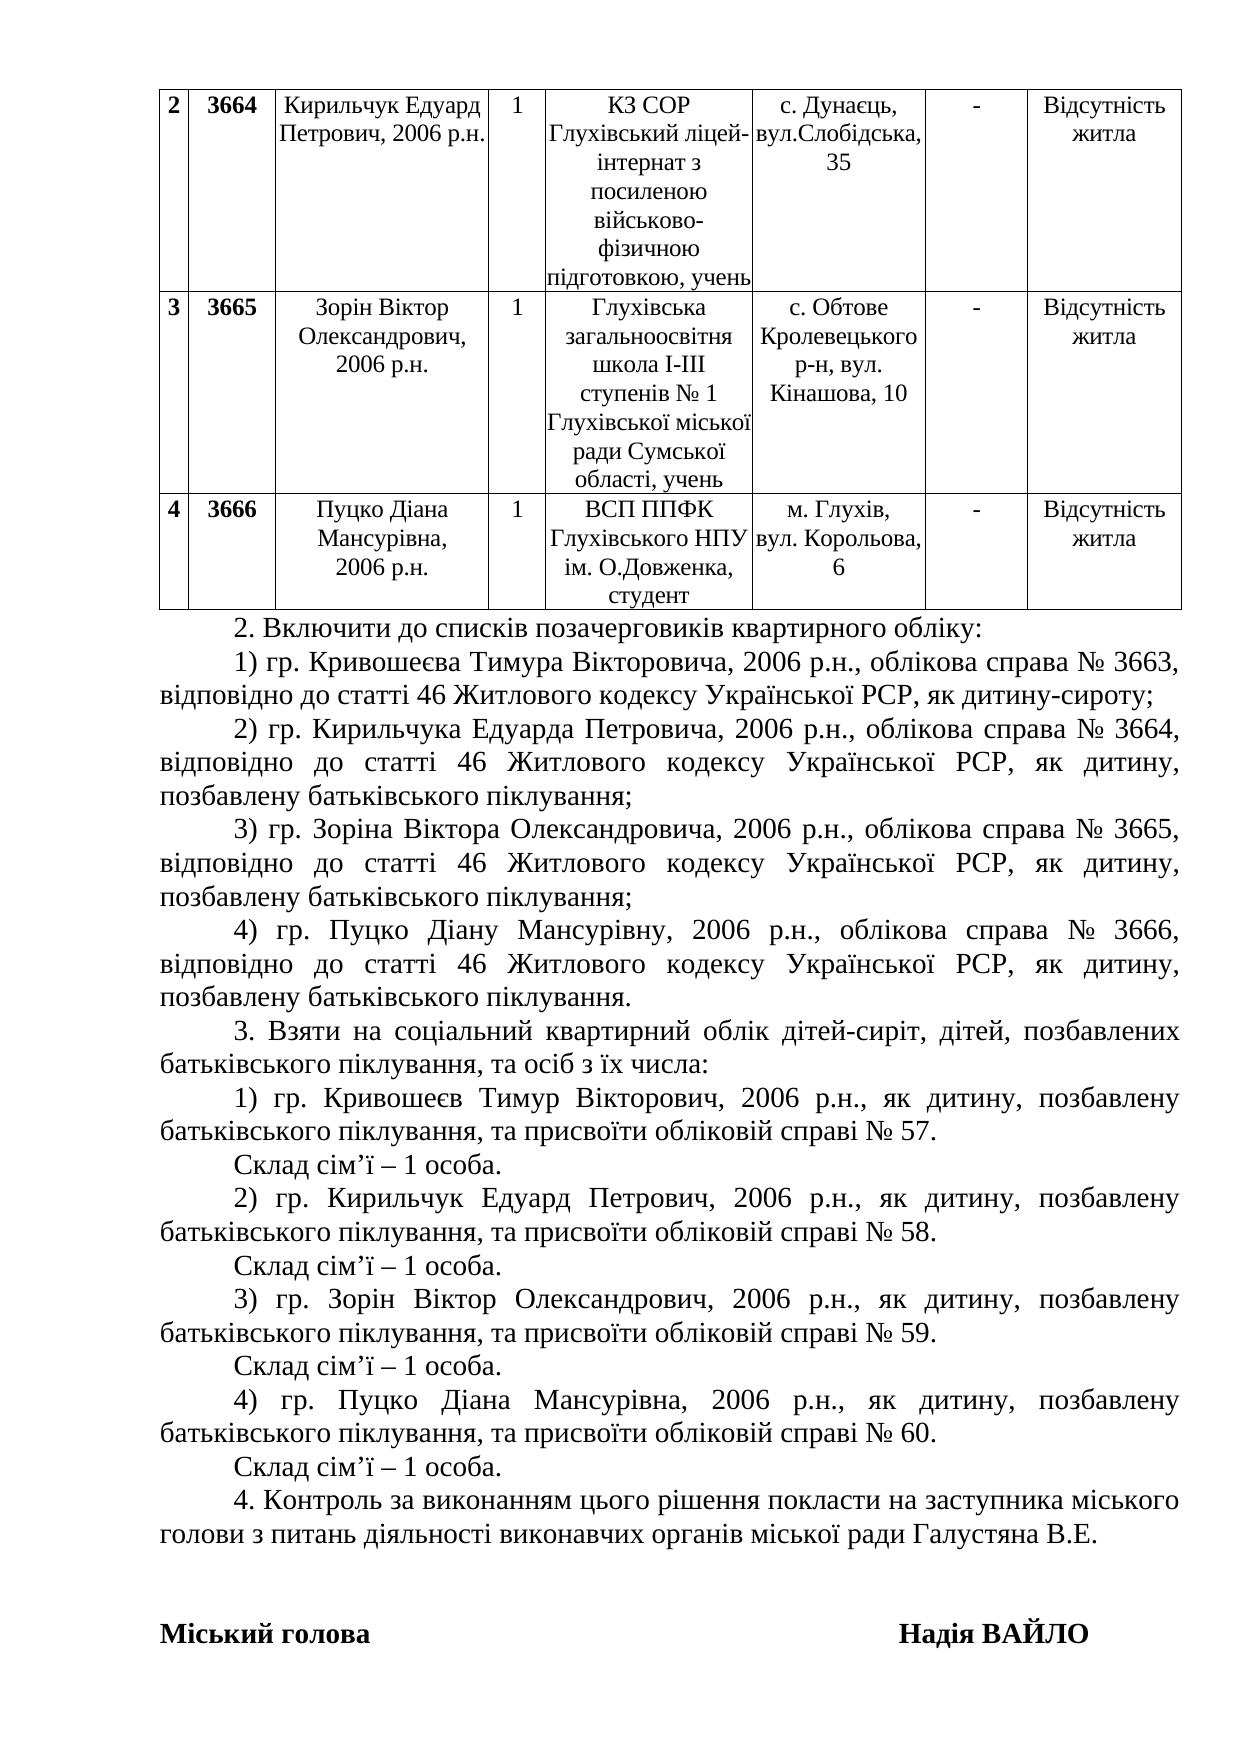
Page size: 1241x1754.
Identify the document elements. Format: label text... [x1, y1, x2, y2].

text 3) гр. Зоріна Віктора Олександровича, 2006 р.н., облікова справа № 3665, відповідно до статті 46 Житлового кодексу Української РСР, як дитину, позбавлену батьківського піклування; [159, 812, 1181, 912]
table_cell 3665 [189, 292, 275, 493]
table_cell 2 [160, 90, 188, 291]
table_cell 1 [489, 494, 545, 609]
text Склад сім’ї – 1 особа. [159, 1449, 1181, 1482]
table_cell - [926, 292, 1027, 493]
text Міський голова Надія ВАЙЛО [159, 1617, 1181, 1650]
text Склад сім’ї – 1 особа. [159, 1147, 1181, 1181]
table_cell 4 [160, 494, 188, 609]
table_cell Відсутність житла [1028, 494, 1181, 609]
text 3) гр. Зорін Віктор Олександрович, 2006 р.н., як дитину, позбавлену батьківського піклування, та присвоїти обліковій справі № 59. [159, 1281, 1181, 1348]
table_cell с. Обтове Кролевецького р-н, вул. Кінашова, 10 [753, 292, 925, 493]
table_cell - [926, 494, 1027, 609]
text 3. Взяти на соціальний квартирний облік дітей-сиріт, дітей, позбавлених батьківського піклування, та осіб з їх числа: [159, 1013, 1181, 1080]
table_cell 1 [489, 90, 545, 291]
text 2. Включити до списків позачерговиків квартирного обліку: [159, 610, 1181, 644]
table_cell Зорін Віктор Олександрович, 2006 р.н. [276, 292, 488, 493]
text 1) гр. Кривошеєв Тимур Вікторович, 2006 р.н., як дитину, позбавлену батьківського піклування, та присвоїти обліковій справі № 57. [159, 1080, 1181, 1147]
text Склад сім’ї – 1 особа. [159, 1248, 1181, 1281]
table_cell 3664 [189, 90, 275, 291]
text 4) гр. Пуцко Діана Мансурівна, 2006 р.н., як дитину, позбавлену батьківського піклування, та присвоїти обліковій справі № 60. [159, 1382, 1181, 1449]
table_cell Відсутність житла [1028, 90, 1181, 291]
table_cell 3 [160, 292, 188, 493]
table_cell 3666 [189, 494, 275, 609]
text 2) гр. Кирильчук Едуард Петрович, 2006 р.н., як дитину, позбавлену батьківського піклування, та присвоїти обліковій справі № 58. [159, 1181, 1181, 1248]
table_cell 1 [489, 292, 545, 493]
table_cell - [926, 90, 1027, 291]
text 2) гр. Кирильчука Едуарда Петровича, 2006 р.н., облікова справа № 3664, відповідно до статті 46 Житлового кодексу Української РСР, як дитину, позбавлену батьківського піклування; [159, 711, 1181, 812]
table_cell КЗ СОР Глухівський ліцей-інтернат з посиленою військово-фізичною підготовкою, учень [546, 90, 752, 291]
table_cell Відсутність житла [1028, 292, 1181, 493]
table_cell ВСП ППФК Глухівського НПУ ім. О.Довженка, студент [546, 494, 752, 609]
table_cell с. Дунаєць, вул.Слобідська, 35 [753, 90, 925, 291]
text Склад сім’ї – 1 особа. [159, 1348, 1181, 1382]
table_cell м. Глухів, вул. Корольова, 6 [753, 494, 925, 609]
table_cell Глухівська загальноосвітня школа І-ІІІ ступенів № 1 Глухівської міської ради Сумської області, учень [546, 292, 752, 493]
table_cell Кирильчук Едуард Петрович, 2006 р.н. [276, 90, 488, 291]
text 4. Контроль за виконанням цього рішення покласти на заступника міського голови з питань діяльності виконавчих органів міської ради Галустяна В.Е. [159, 1482, 1181, 1549]
text 4) гр. Пуцко Діану Мансурівну, 2006 р.н., облікова справа № 3666, відповідно до статті 46 Житлового кодексу Української РСР, як дитину, позбавлену батьківського піклування. [159, 912, 1181, 1013]
text 1) гр. Кривошеєва Тимура Вікторовича, 2006 р.н., облікова справа № 3663, відповідно до статті 46 Житлового кодексу Української РСР, як дитину-сироту; [159, 644, 1181, 711]
table_cell Пуцко Діана Мансурівна, 2006 р.н. [276, 494, 488, 609]
